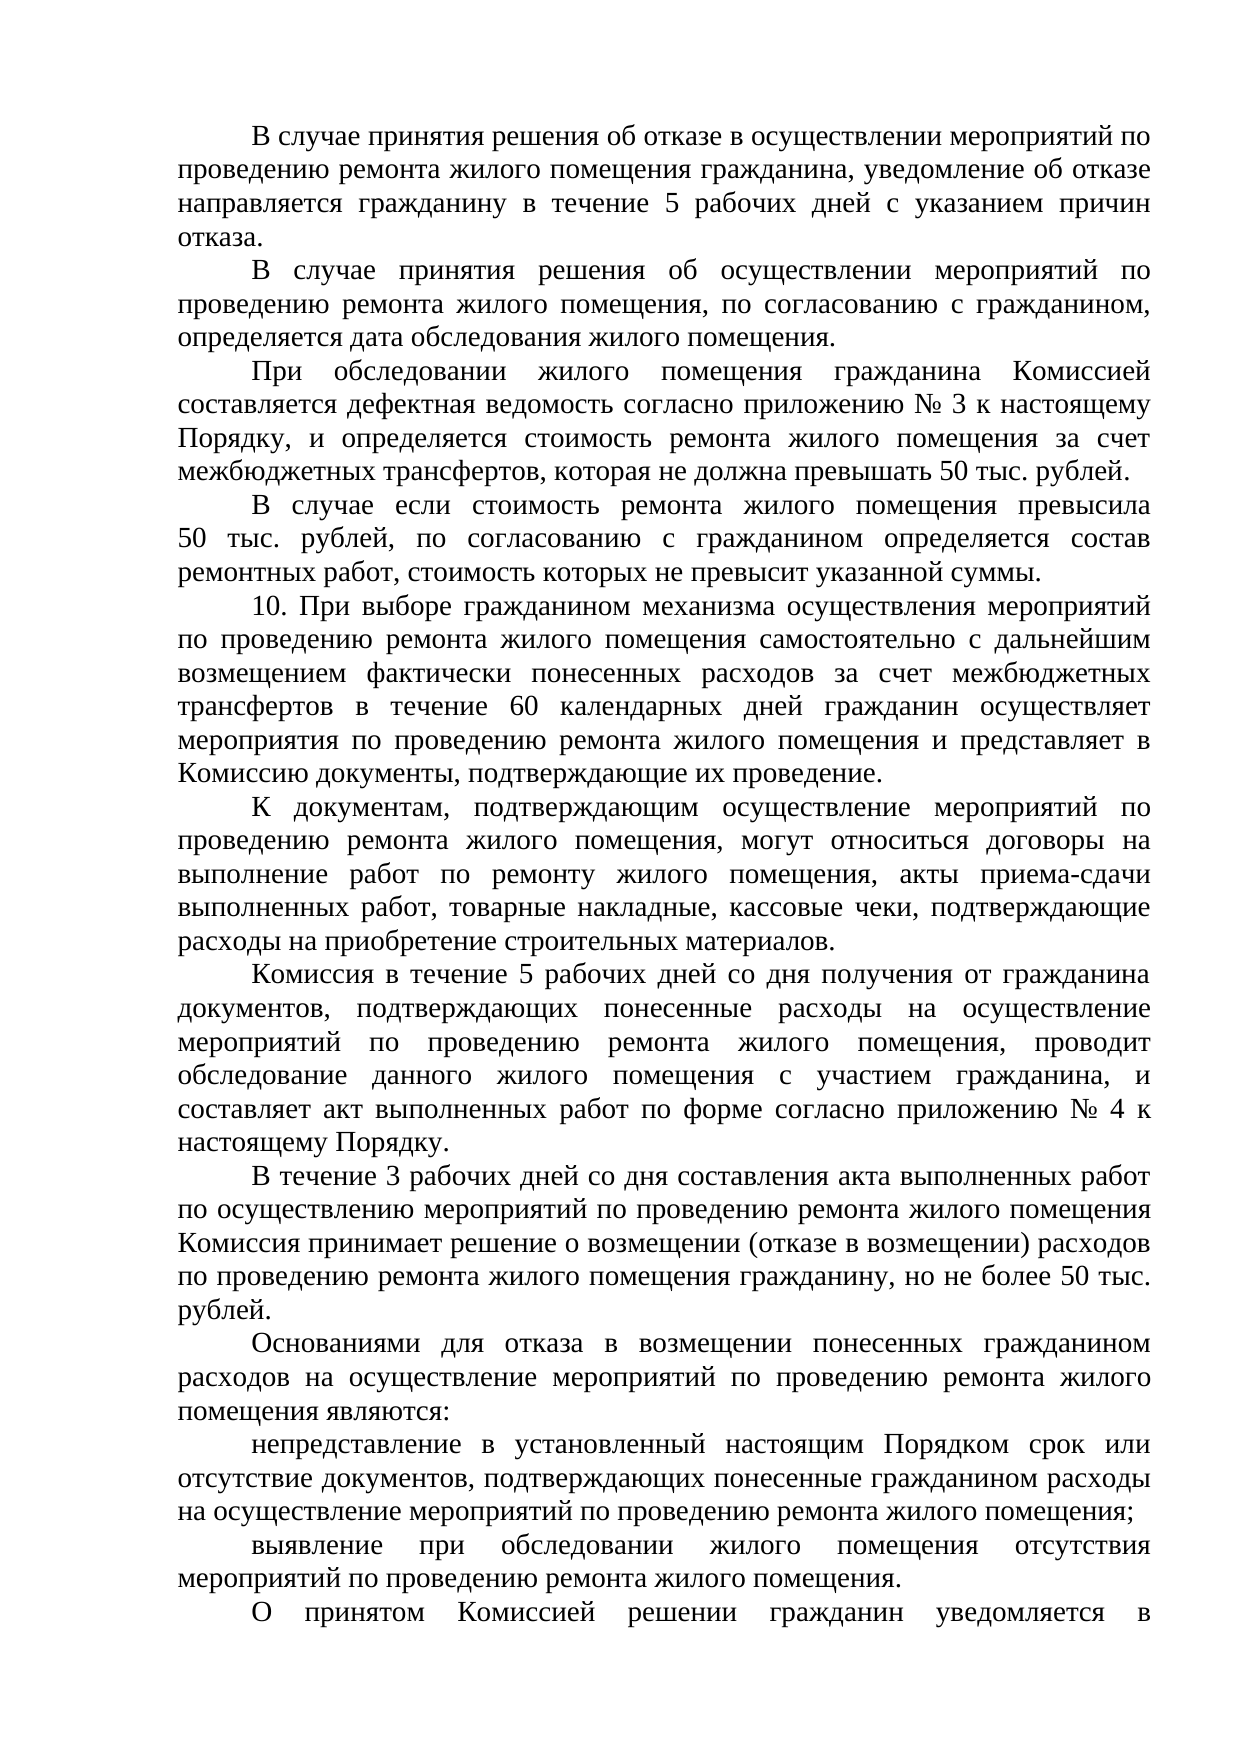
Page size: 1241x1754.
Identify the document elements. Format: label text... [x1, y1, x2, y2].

text 10. При выборе гражданином механизма осуществления мероприятий по проведению ремонта жилого помещения самостоятельно с дальнейшим возмещением фактически понесенных расходов за счет межбюджетных трансфертов в течение 60 календарных дней гражданин осуществляет мероприятия по проведению ремонта жилого помещения и представляет в Комиссию документы, подтверждающие их проведение. [177, 588, 1152, 789]
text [177, 1594, 1152, 1627]
text В случае принятия решения об отказе в осуществлении мероприятий по проведению ремонта жилого помещения гражданина, уведомление об отказе направляется гражданину в течение 5 рабочих дней с указанием причин отказа. [177, 118, 1152, 252]
text При обследовании жилого помещения гражданина Комиссией составляется дефектная ведомость согласно приложению № 3 к настоящему Порядку, и определяется стоимость ремонта жилого помещения за счет межбюджетных трансфертов, которая не должна превышать 50 тыс. рублей. [177, 353, 1152, 487]
text В случае если стоимость ремонта жилого помещения превысила 50 тыс. рублей, по согласованию с гражданином определяется состав ремонтных работ, стоимость которых не превысит указанной суммы. [177, 487, 1152, 588]
text В случае принятия решения об осуществлении мероприятий по проведению ремонта жилого помещения, по согласованию с гражданином, определяется дата обследования жилого помещения. [177, 252, 1152, 353]
text Комиссия в течение 5 рабочих дней со дня получения от гражданина документов, подтверждающих понесенные расходы на осуществление мероприятий по проведению ремонта жилого помещения, проводит обследование данного жилого помещения с участием гражданина, и составляет акт выполненных работ по форме согласно приложению № 4 к настоящему Порядку. [177, 957, 1152, 1158]
text К документам, подтверждающим осуществление мероприятий по проведению ремонта жилого помещения, могут относиться договоры на выполнение работ по ремонту жилого помещения, акты приема-сдачи выполненных работ, товарные накладные, кассовые чеки, подтверждающие расходы на приобретение строительных материалов. [177, 789, 1152, 957]
text непредставление в установленный настоящим Порядком срок или отсутствие документов, подтверждающих понесенные гражданином расходы на осуществление мероприятий по проведению ремонта жилого помещения; [177, 1426, 1152, 1527]
text выявление при обследовании жилого помещения отсутствия мероприятий по проведению ремонта жилого помещения. [177, 1527, 1152, 1594]
text В течение 3 рабочих дней со дня составления акта выполненных работ по осуществлению мероприятий по проведению ремонта жилого помещения Комиссия принимает решение о возмещении (отказе в возмещении) расходов по проведению ремонта жилого помещения гражданину, но не более 50 тыс. рублей. [177, 1158, 1152, 1326]
text Основаниями для отказа в возмещении понесенных гражданином расходов на осуществление мероприятий по проведению ремонта жилого помещения являются: [177, 1326, 1152, 1426]
